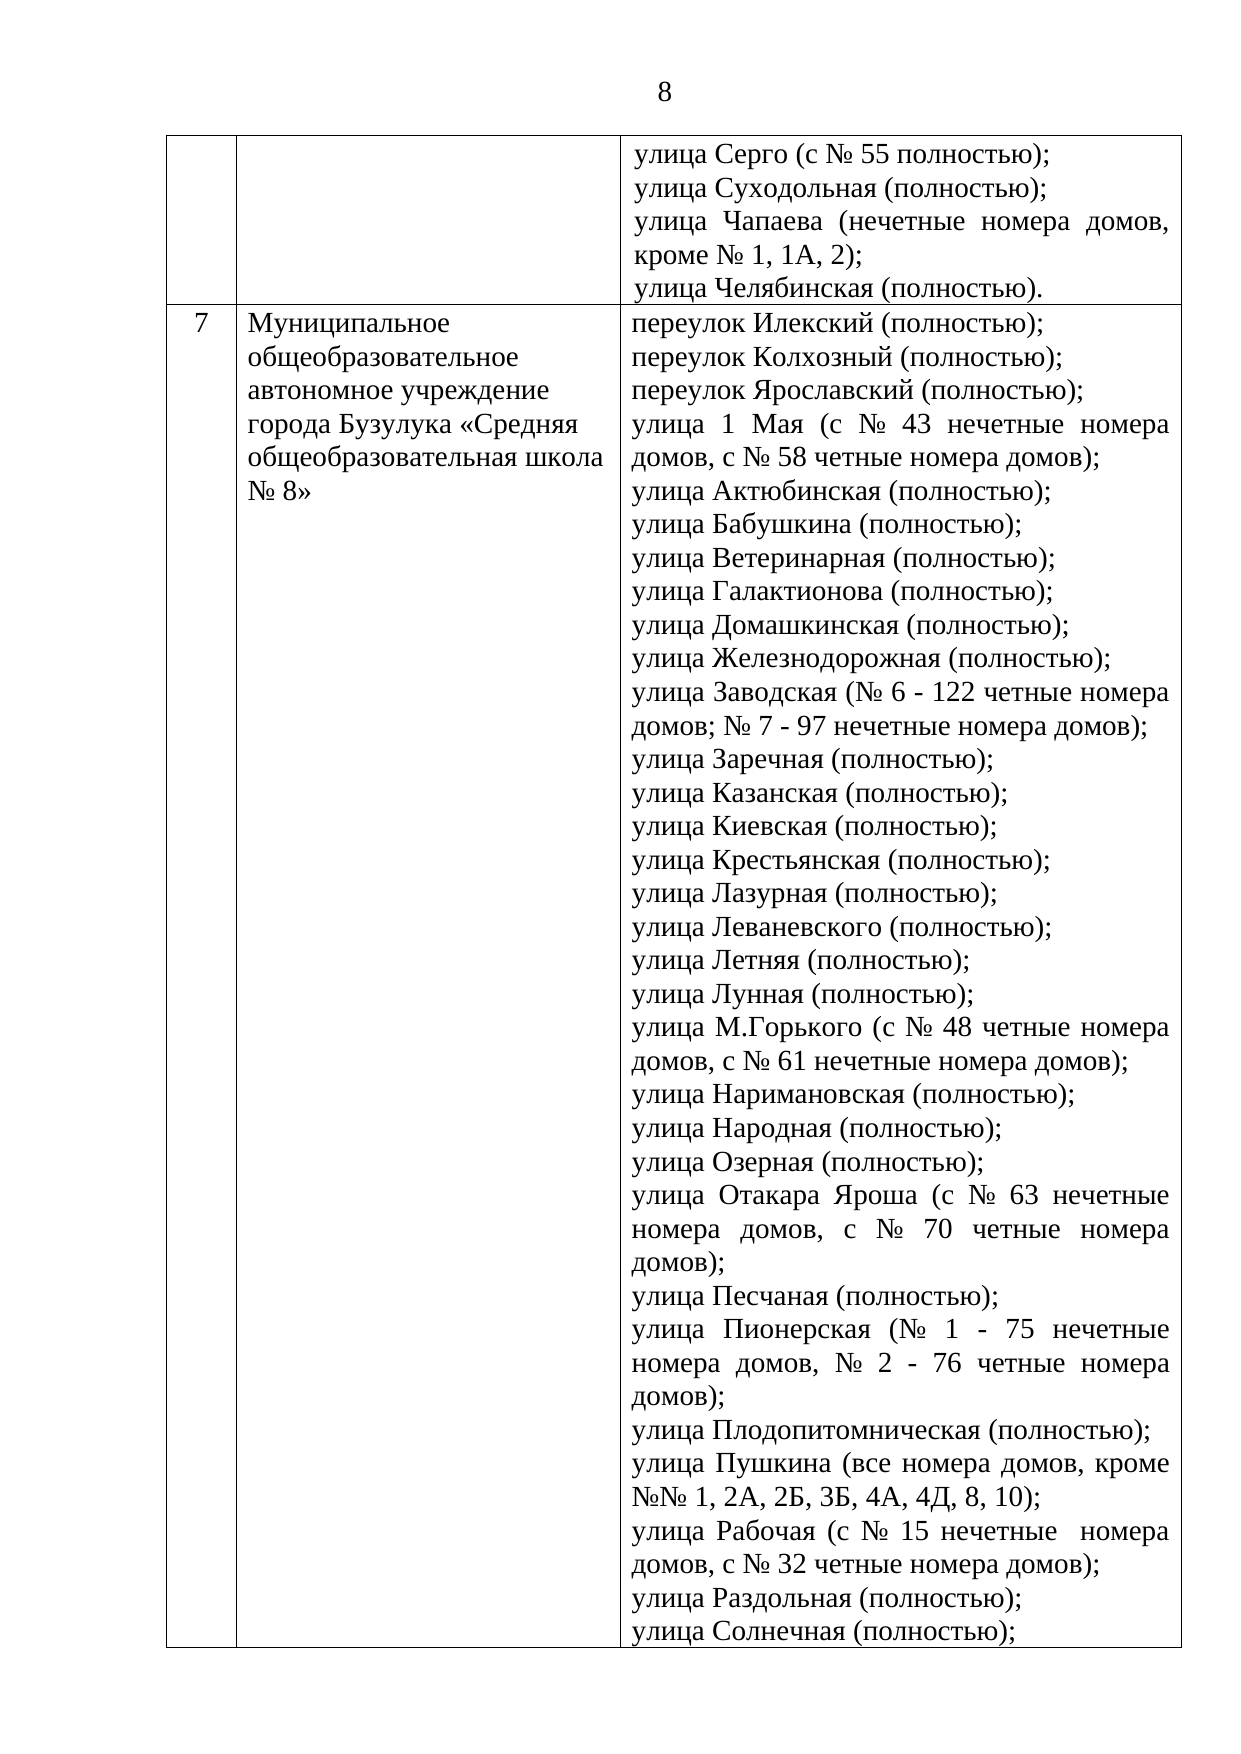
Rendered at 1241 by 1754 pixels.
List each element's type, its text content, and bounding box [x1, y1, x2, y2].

table_cell 6 [167, 136, 236, 304]
table_cell 7 [167, 305, 236, 1647]
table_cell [237, 136, 620, 304]
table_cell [237, 305, 620, 1647]
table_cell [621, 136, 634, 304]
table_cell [621, 305, 1181, 1647]
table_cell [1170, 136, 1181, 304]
